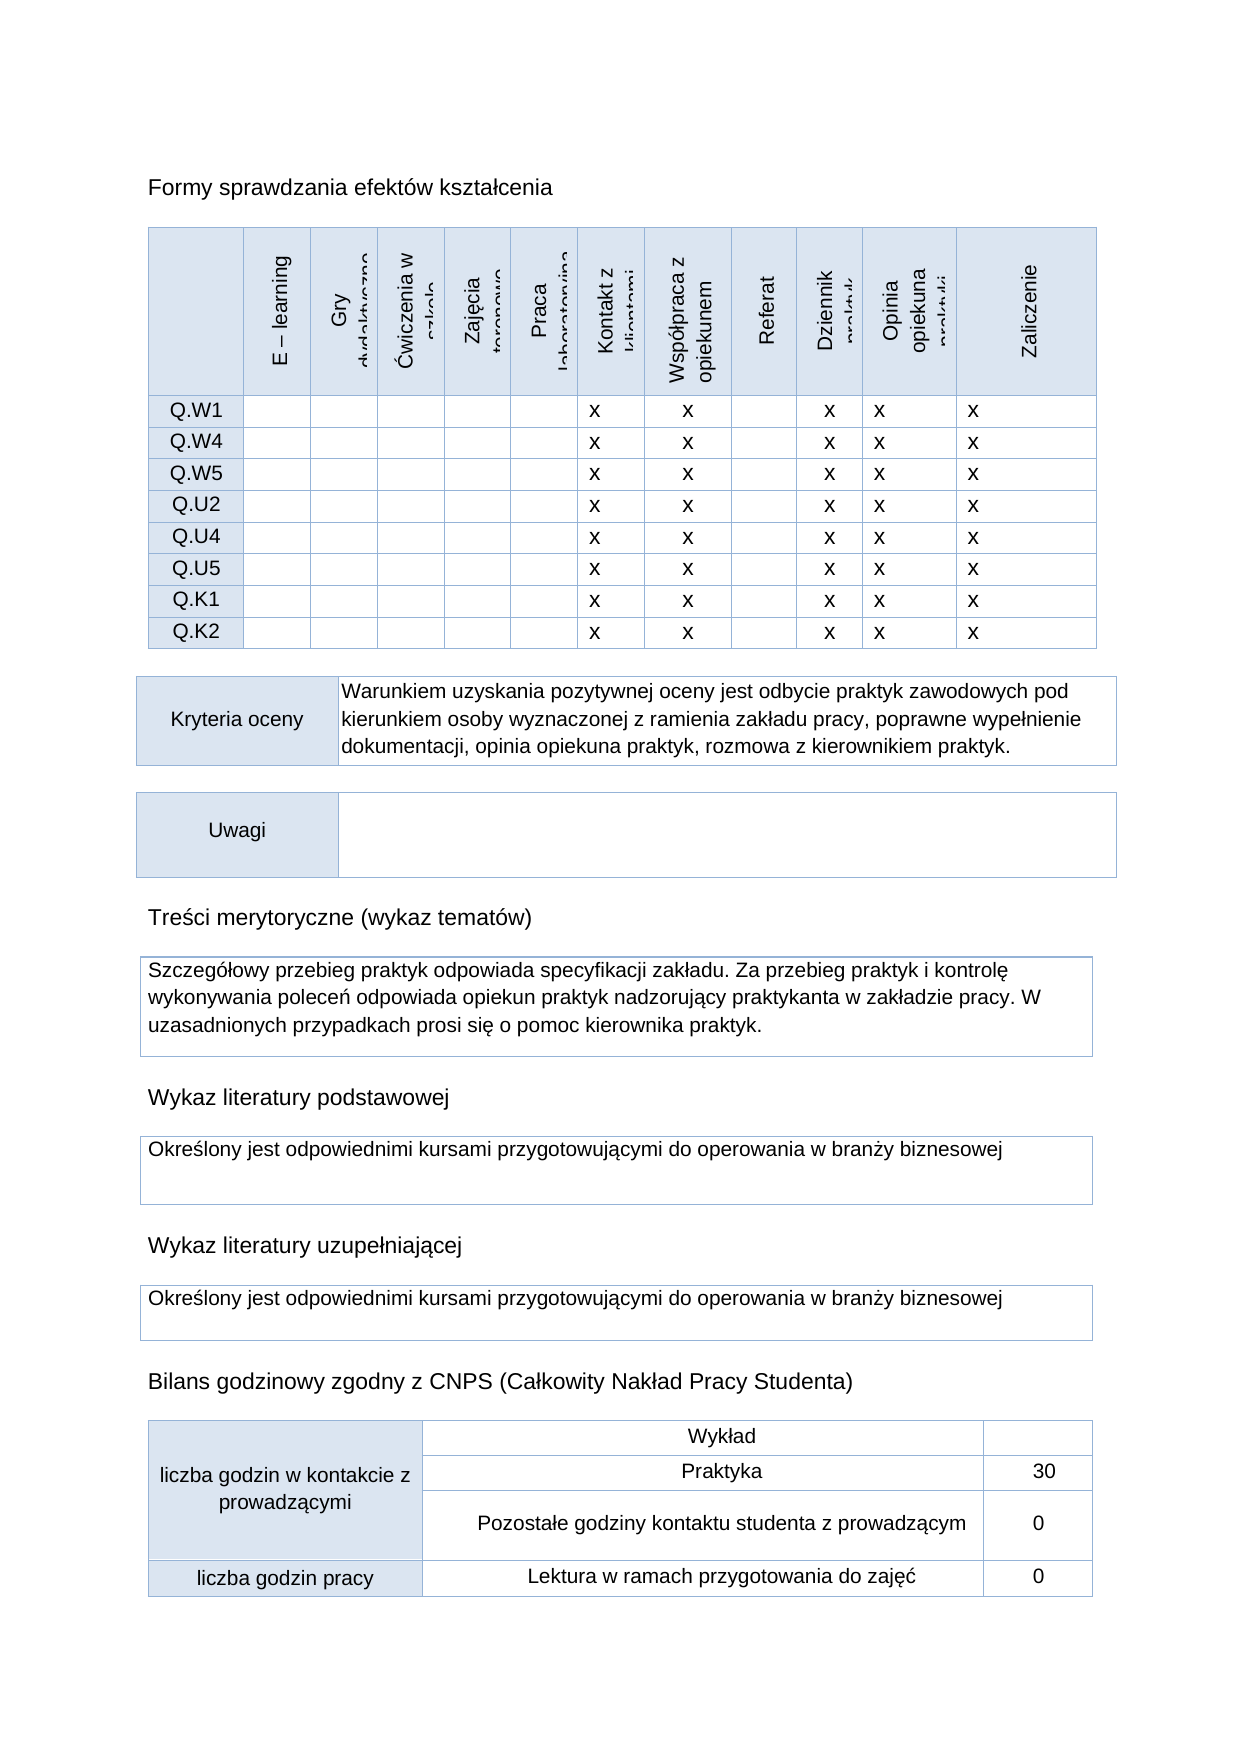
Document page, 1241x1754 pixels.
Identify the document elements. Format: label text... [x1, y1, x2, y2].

table_cell [244, 491, 310, 522]
table_cell x [863, 523, 956, 553]
table_cell [378, 459, 444, 490]
table_header Uwagi [137, 793, 338, 877]
table_cell x [645, 459, 731, 490]
table_cell [311, 523, 377, 553]
table_cell x [957, 396, 1096, 427]
table_cell [732, 428, 796, 458]
table_cell x [797, 586, 862, 617]
text Wykaz literatury uzupełniającej [148, 1232, 1093, 1258]
table_cell [311, 459, 377, 490]
table_cell x [957, 459, 1096, 490]
table_cell x [645, 396, 731, 427]
table_cell [511, 428, 577, 458]
table_cell Q.K2 [149, 618, 243, 648]
table_cell x [863, 618, 956, 648]
table_cell x [645, 618, 731, 648]
table_cell [732, 554, 796, 585]
table_cell [311, 618, 377, 648]
table_cell [445, 491, 510, 522]
table_cell x [645, 428, 731, 458]
table_header Zajęcia terenowe [445, 228, 510, 395]
table_cell Lektura w ramach przygotowania do zajęć [423, 1561, 983, 1596]
table_cell x [578, 523, 644, 553]
table_cell [244, 428, 310, 458]
table_cell x [863, 428, 956, 458]
table_header Kryteria oceny [137, 677, 338, 765]
table_cell x [578, 428, 644, 458]
table_cell 30 [984, 1456, 1092, 1490]
table_cell [445, 618, 510, 648]
table_cell [511, 618, 577, 648]
table_cell [244, 554, 310, 585]
table_header Określony jest odpowiednimi kursami przygotowującymi do operowania w branży biznesowej [141, 1286, 1092, 1340]
table_cell [445, 554, 510, 585]
table_header Określony jest odpowiednimi kursami przygotowującymi do operowania w branży biznesowej [141, 1137, 1092, 1204]
table_cell x [797, 396, 862, 427]
table_cell [378, 554, 444, 585]
table_cell [378, 523, 444, 553]
table_cell x [797, 491, 862, 522]
table_header Kontakt z klientami [578, 228, 644, 395]
table_cell [511, 554, 577, 585]
text Formy sprawdzania efektów kształcenia [148, 174, 1093, 200]
table_header Opinia opiekuna praktyki [863, 228, 956, 395]
table_cell x [578, 618, 644, 648]
table_cell x [578, 459, 644, 490]
table_cell [732, 618, 796, 648]
table_cell [732, 491, 796, 522]
table_cell x [957, 523, 1096, 553]
table_header Współpraca z opiekunem [645, 228, 731, 395]
table_header [339, 793, 1116, 877]
table_cell 0 [984, 1561, 1092, 1596]
table_cell Q.U4 [149, 523, 243, 553]
table_cell [244, 396, 310, 427]
table_cell x [957, 554, 1096, 585]
table_header E – learning [244, 228, 310, 395]
table_cell x [863, 554, 956, 585]
table_cell x [797, 459, 862, 490]
table_cell [244, 523, 310, 553]
table_cell [732, 459, 796, 490]
table_cell [311, 586, 377, 617]
table_cell x [578, 586, 644, 617]
table_cell Q.W5 [149, 459, 243, 490]
table_cell 0 [984, 1491, 1092, 1559]
table_cell x [957, 586, 1096, 617]
table_cell x [863, 586, 956, 617]
table_cell [511, 586, 577, 617]
table_cell x [797, 554, 862, 585]
table_header Praca laboratoryjna [511, 228, 577, 395]
table_cell [311, 554, 377, 585]
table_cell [149, 1561, 422, 1596]
table_cell [732, 523, 796, 553]
text Wykaz literatury podstawowej [148, 1083, 1093, 1110]
table_cell Praktyka [423, 1456, 983, 1490]
table_cell Pozostałe godziny kontaktu studenta z prowadzącym [423, 1491, 983, 1559]
table_cell x [957, 491, 1096, 522]
table_cell [511, 523, 577, 553]
table_header liczba godzin w kontakcie z prowadzącymi [149, 1421, 422, 1559]
table_cell [445, 396, 510, 427]
table_cell x [578, 554, 644, 585]
table_header Dziennik praktyk [797, 228, 862, 395]
table_cell [244, 586, 310, 617]
table_cell [445, 523, 510, 553]
table_header Szczegółowy przebieg praktyk odpowiada specyfikacji zakładu. Za przebieg praktyk i kontrolę wykonywania poleceń odpowiada opiekun praktyk nadzorujący praktykanta w zakładzie pracy. W uzasadnionych przypadkach prosi się o pomoc kierownika praktyk. [141, 958, 1092, 1056]
table_header Gry dydaktyczne [311, 228, 377, 395]
text Treści merytoryczne (wykaz tematów) [148, 904, 1093, 930]
table_cell x [863, 491, 956, 522]
table_cell [311, 491, 377, 522]
table_cell Q.U2 [149, 491, 243, 522]
table_cell [378, 396, 444, 427]
table_cell [732, 586, 796, 617]
table_cell x [863, 459, 956, 490]
table_cell [311, 428, 377, 458]
table_cell x [797, 523, 862, 553]
table_cell x [645, 586, 731, 617]
table_cell x [645, 554, 731, 585]
table_cell [445, 586, 510, 617]
table_cell x [957, 618, 1096, 648]
table_header [984, 1421, 1092, 1455]
table_cell x [578, 396, 644, 427]
table_cell [378, 428, 444, 458]
table_cell x [797, 618, 862, 648]
table_cell [378, 586, 444, 617]
table_header Ćwiczenia w szkole [378, 228, 444, 395]
table_cell x [645, 523, 731, 553]
table_cell [378, 491, 444, 522]
table_cell x [957, 428, 1096, 458]
table_cell [511, 491, 577, 522]
table_cell x [863, 396, 956, 427]
table_cell Q.U5 [149, 554, 243, 585]
table_cell Q.W1 [149, 396, 243, 427]
table_header Referat [732, 228, 796, 395]
table_cell [445, 428, 510, 458]
table_cell [311, 396, 377, 427]
table_cell [378, 618, 444, 648]
table_cell [244, 618, 310, 648]
table_header Zaliczenie [957, 228, 1096, 395]
table_cell [445, 459, 510, 490]
table_cell Q.K1 [149, 586, 243, 617]
table_cell [511, 459, 577, 490]
table_cell x [578, 491, 644, 522]
table_header [149, 228, 243, 395]
table_cell x [797, 428, 862, 458]
table_header Warunkiem uzyskania pozytywnej oceny jest odbycie praktyk zawodowych pod kierunkiem osoby wyznaczonej z ramienia zakładu pracy, poprawne wypełnienie dokumentacji, opinia opiekuna praktyk, rozmowa z kierownikiem praktyk. [339, 677, 1116, 765]
text Bilans godzinowy zgodny z CNPS (Całkowity Nakład Pracy Studenta) [148, 1368, 1093, 1394]
table_cell [244, 459, 310, 490]
table_cell [511, 396, 577, 427]
table_cell x [645, 491, 731, 522]
table_header Wykład [423, 1421, 983, 1455]
table_cell Q.W4 [149, 428, 243, 458]
table_cell [732, 396, 796, 427]
